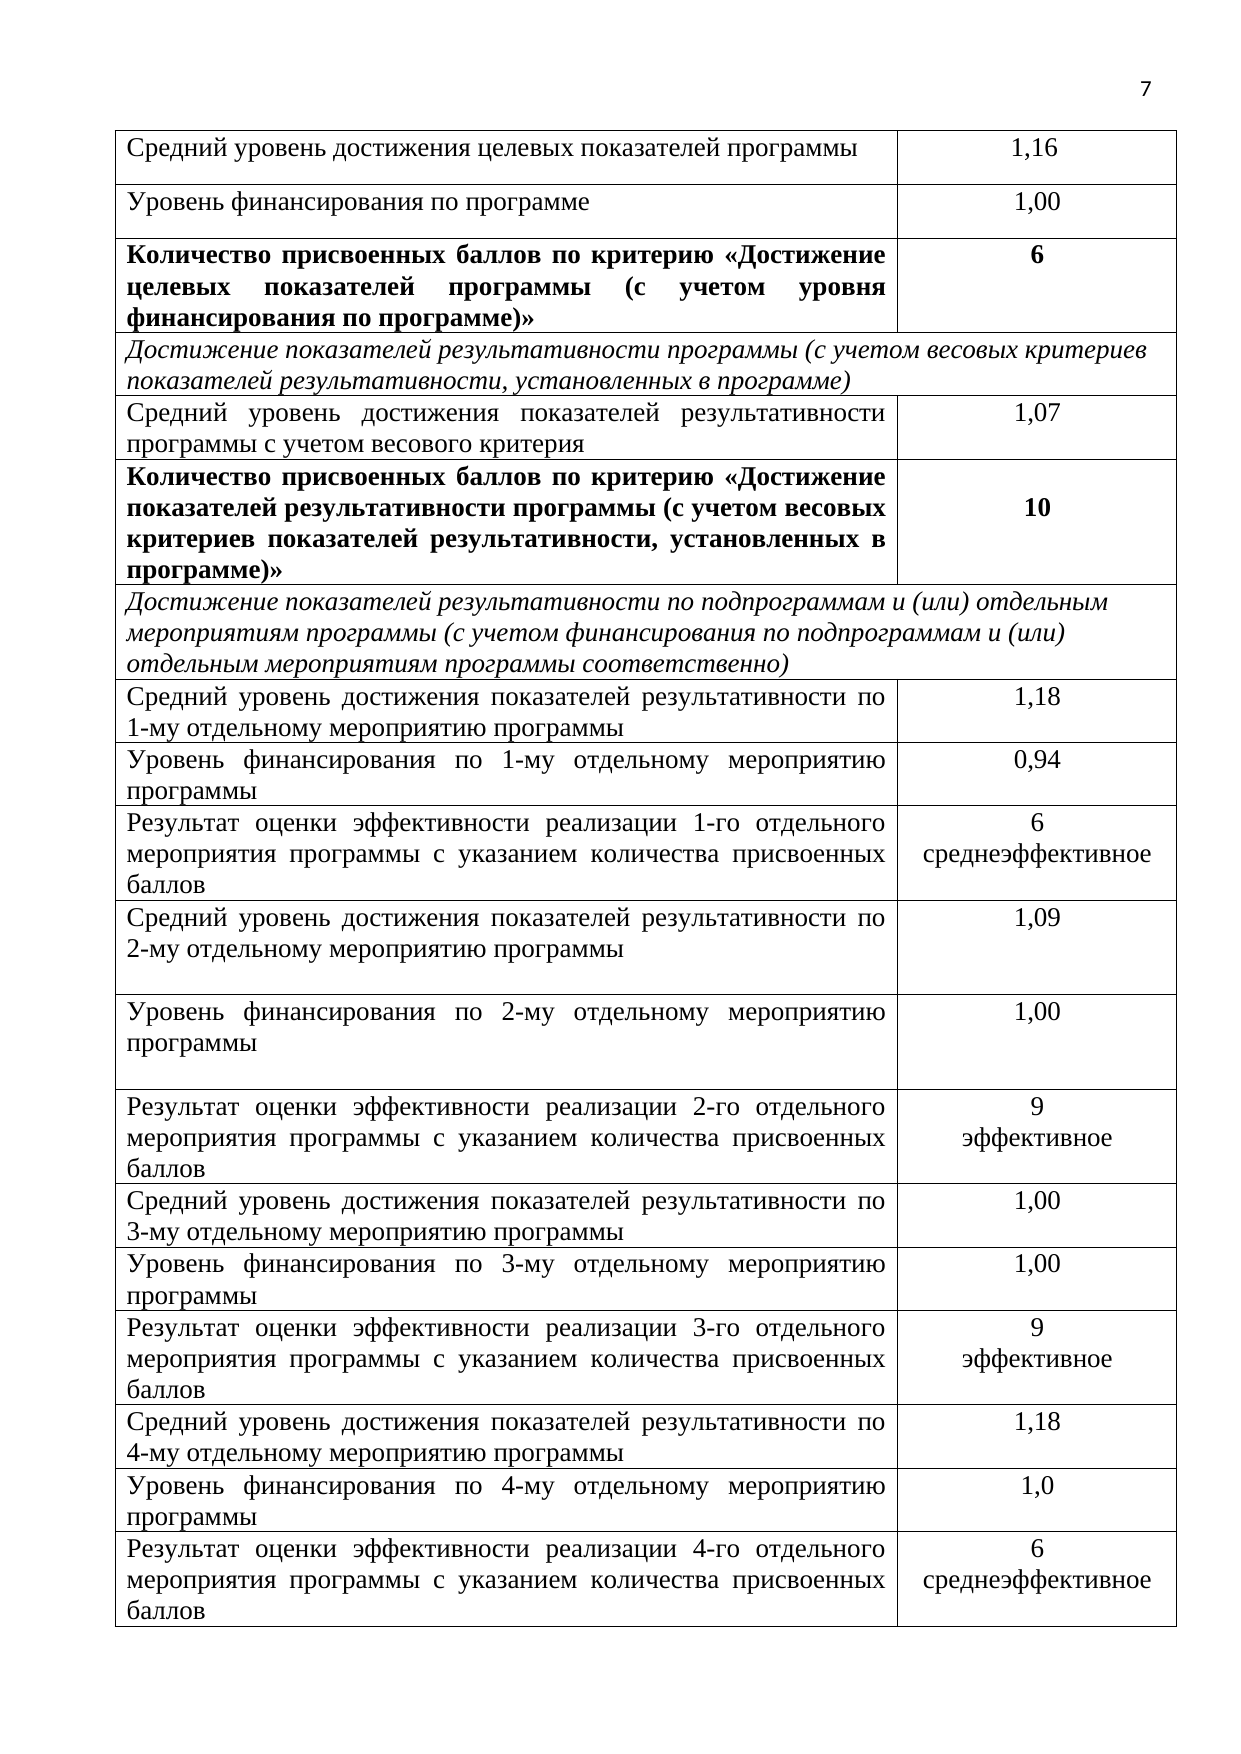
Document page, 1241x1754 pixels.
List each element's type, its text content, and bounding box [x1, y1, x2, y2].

table_cell Уровень финансирования по 4-му отдельному мероприятию программы [116, 1469, 897, 1531]
table_cell Средний уровень достижения показателей результативности программы с учетом весового критерия [116, 396, 897, 458]
table_cell Результат оценки эффективности реализации 2-го отдельного мероприятия программы с указанием количества присвоенных баллов [116, 1090, 897, 1183]
table_cell 6 среднеэффективное [898, 1532, 1176, 1626]
table_cell Результат оценки эффективности реализации 4-го отдельного мероприятия программы с указанием количества присвоенных баллов [116, 1532, 897, 1626]
table_cell Уровень финансирования по 1-му отдельному мероприятию программы [116, 743, 897, 805]
table_cell Достижение показателей результативности программы (с учетом весовых критериев показателей результативности, установленных в программе) [116, 333, 1176, 395]
table_cell 1,16 [898, 131, 1176, 184]
table_cell Уровень финансирования по 2-му отдельному мероприятию программы [116, 995, 897, 1089]
table_cell 0,94 [898, 743, 1176, 805]
table_cell Количество присвоенных баллов по критерию «Достижение показателей результативности программы (с учетом весовых критериев показателей результативности, установленных в программе)» [116, 460, 897, 584]
table_cell Достижение показателей результативности по подпрограммам и (или) отдельным мероприятиям программы (с учетом финансирования по подпрограммам и (или) отдельным мероприятиям программы соответственно) [116, 585, 1176, 679]
table_cell 10 [898, 460, 1176, 584]
table_cell 6 [898, 239, 1176, 332]
table_cell 9 эффективное [898, 1090, 1176, 1183]
table_cell Средний уровень достижения целевых показателей программы [116, 131, 897, 184]
table_cell Результат оценки эффективности реализации 1-го отдельного мероприятия программы с указанием количества присвоенных баллов [116, 806, 897, 900]
table_cell Уровень финансирования по 3-му отдельному мероприятию программы [116, 1248, 897, 1310]
table_cell 1,0 [898, 1469, 1176, 1531]
table_cell Количество присвоенных баллов по критерию «Достижение целевых показателей программы (с учетом уровня финансирования по программе)» [116, 239, 897, 332]
table_cell 1,00 [898, 1184, 1176, 1247]
table_cell Средний уровень достижения показателей результативности по 3-му отдельному мероприятию программы [116, 1184, 897, 1247]
table_cell 1,00 [898, 995, 1176, 1089]
table_cell 1,18 [898, 1405, 1176, 1468]
table_cell 6 среднеэффективное [898, 806, 1176, 900]
table_cell 1,00 [898, 1248, 1176, 1310]
table_cell Результат оценки эффективности реализации 3-го отдельного мероприятия программы с указанием количества присвоенных баллов [116, 1311, 897, 1404]
table_cell Средний уровень достижения показателей результативности по 4-му отдельному мероприятию программы [116, 1405, 897, 1468]
table_cell 9 эффективное [898, 1311, 1176, 1404]
table_cell Уровень финансирования по программе [116, 185, 897, 237]
table_cell 1,18 [898, 680, 1176, 742]
table_cell 1,09 [898, 901, 1176, 994]
table_cell Средний уровень достижения показателей результативности по 2-му отдельному мероприятию программы [116, 901, 897, 994]
table_cell 1,07 [898, 396, 1176, 458]
table_cell 1,00 [898, 185, 1176, 237]
table_cell Средний уровень достижения показателей результативности по 1-му отдельному мероприятию программы [116, 680, 897, 742]
